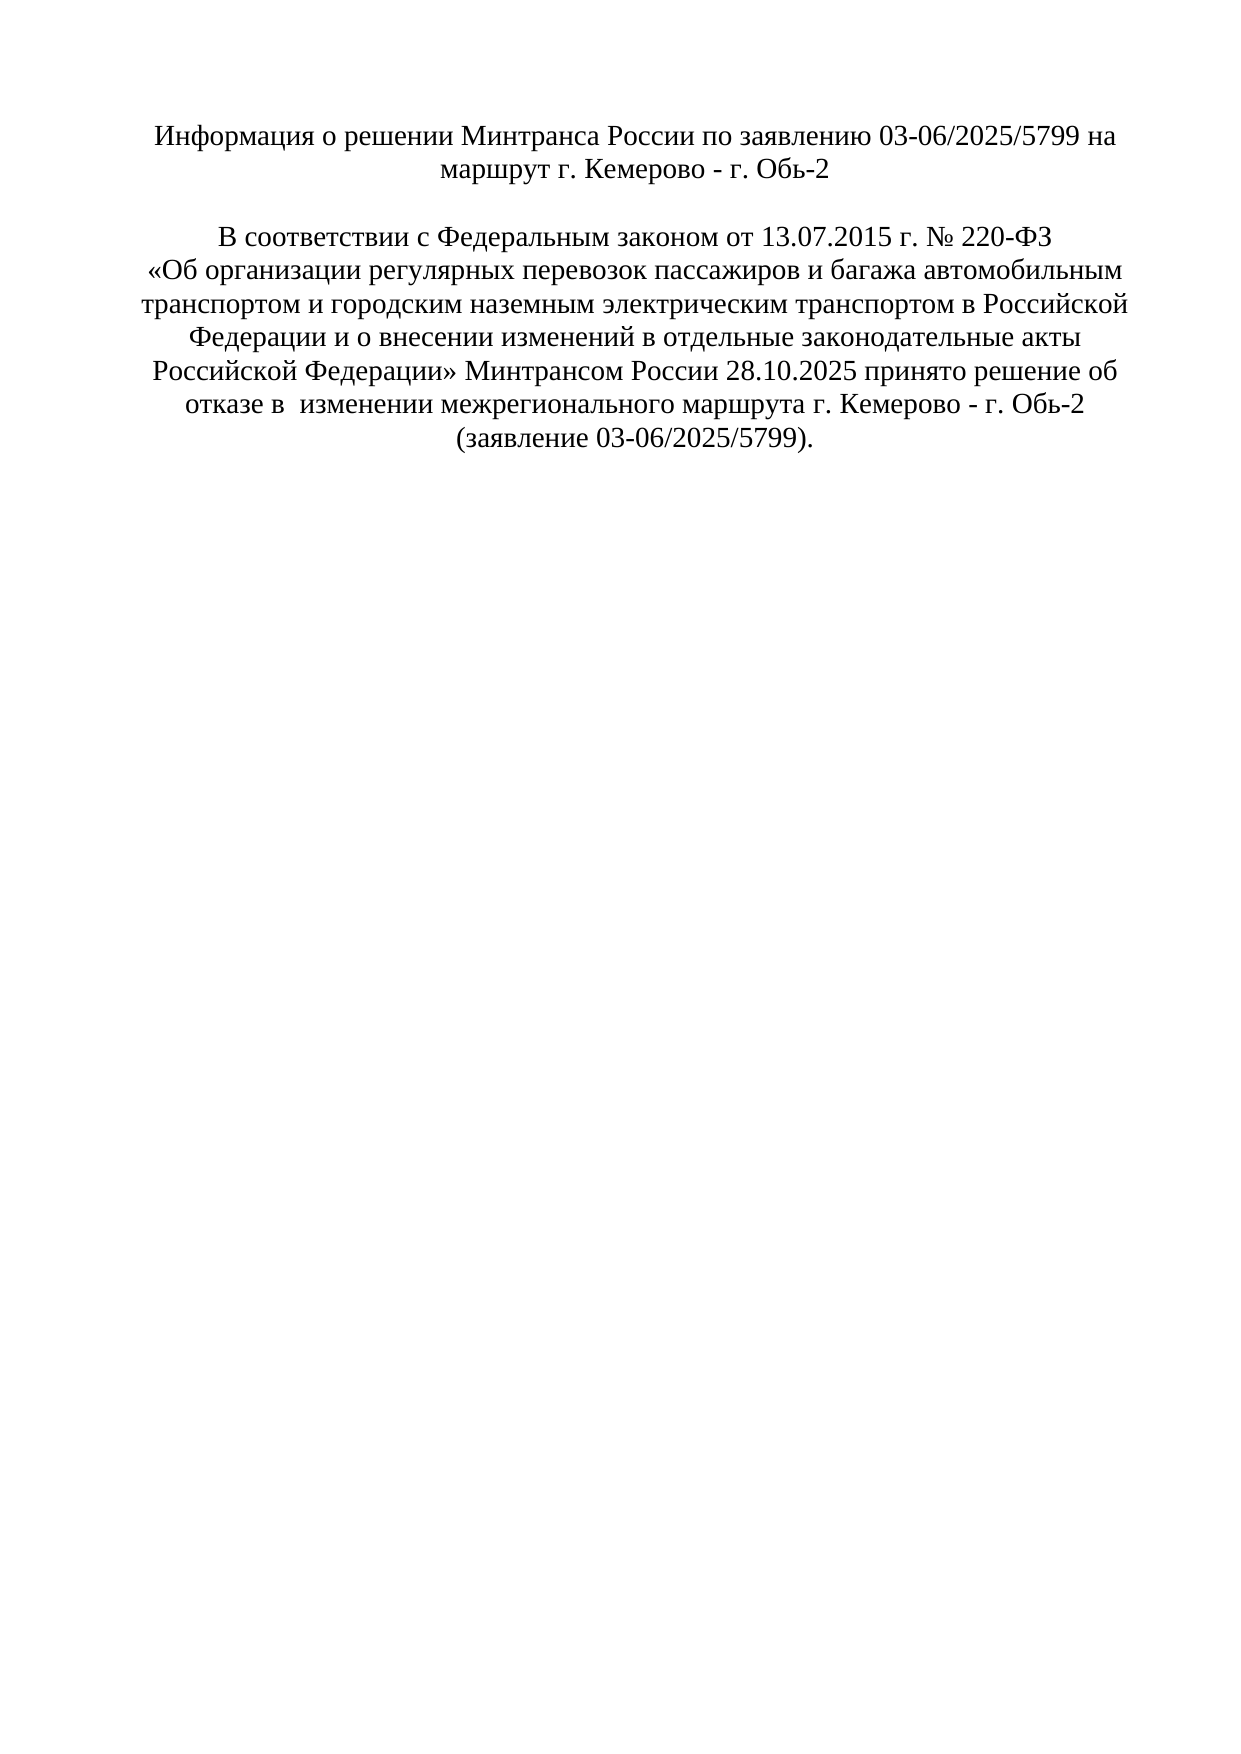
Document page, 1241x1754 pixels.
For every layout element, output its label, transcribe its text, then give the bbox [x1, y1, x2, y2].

text В соответствии с Федеральным законом от 13.07.2015 г. № 220-ФЗ «Об организации регулярных перевозок пассажиров и багажа автомобильным транспортом и городским наземным электрическим транспортом в Российской Федерации и о внесении изменений в отдельные законодательные акты Российской Федерации» Минтрансом России 28.10.2025 принято решение об отказе в изменении межрегионального маршрута г. Кемерово - г. Обь-2 (заявление 03-06/2025/5799). [118, 219, 1152, 453]
text Информация о решении Минтранса России по заявлению 03-06/2025/5799 на маршрут г. Кемерово - г. Обь-2 [118, 118, 1152, 185]
